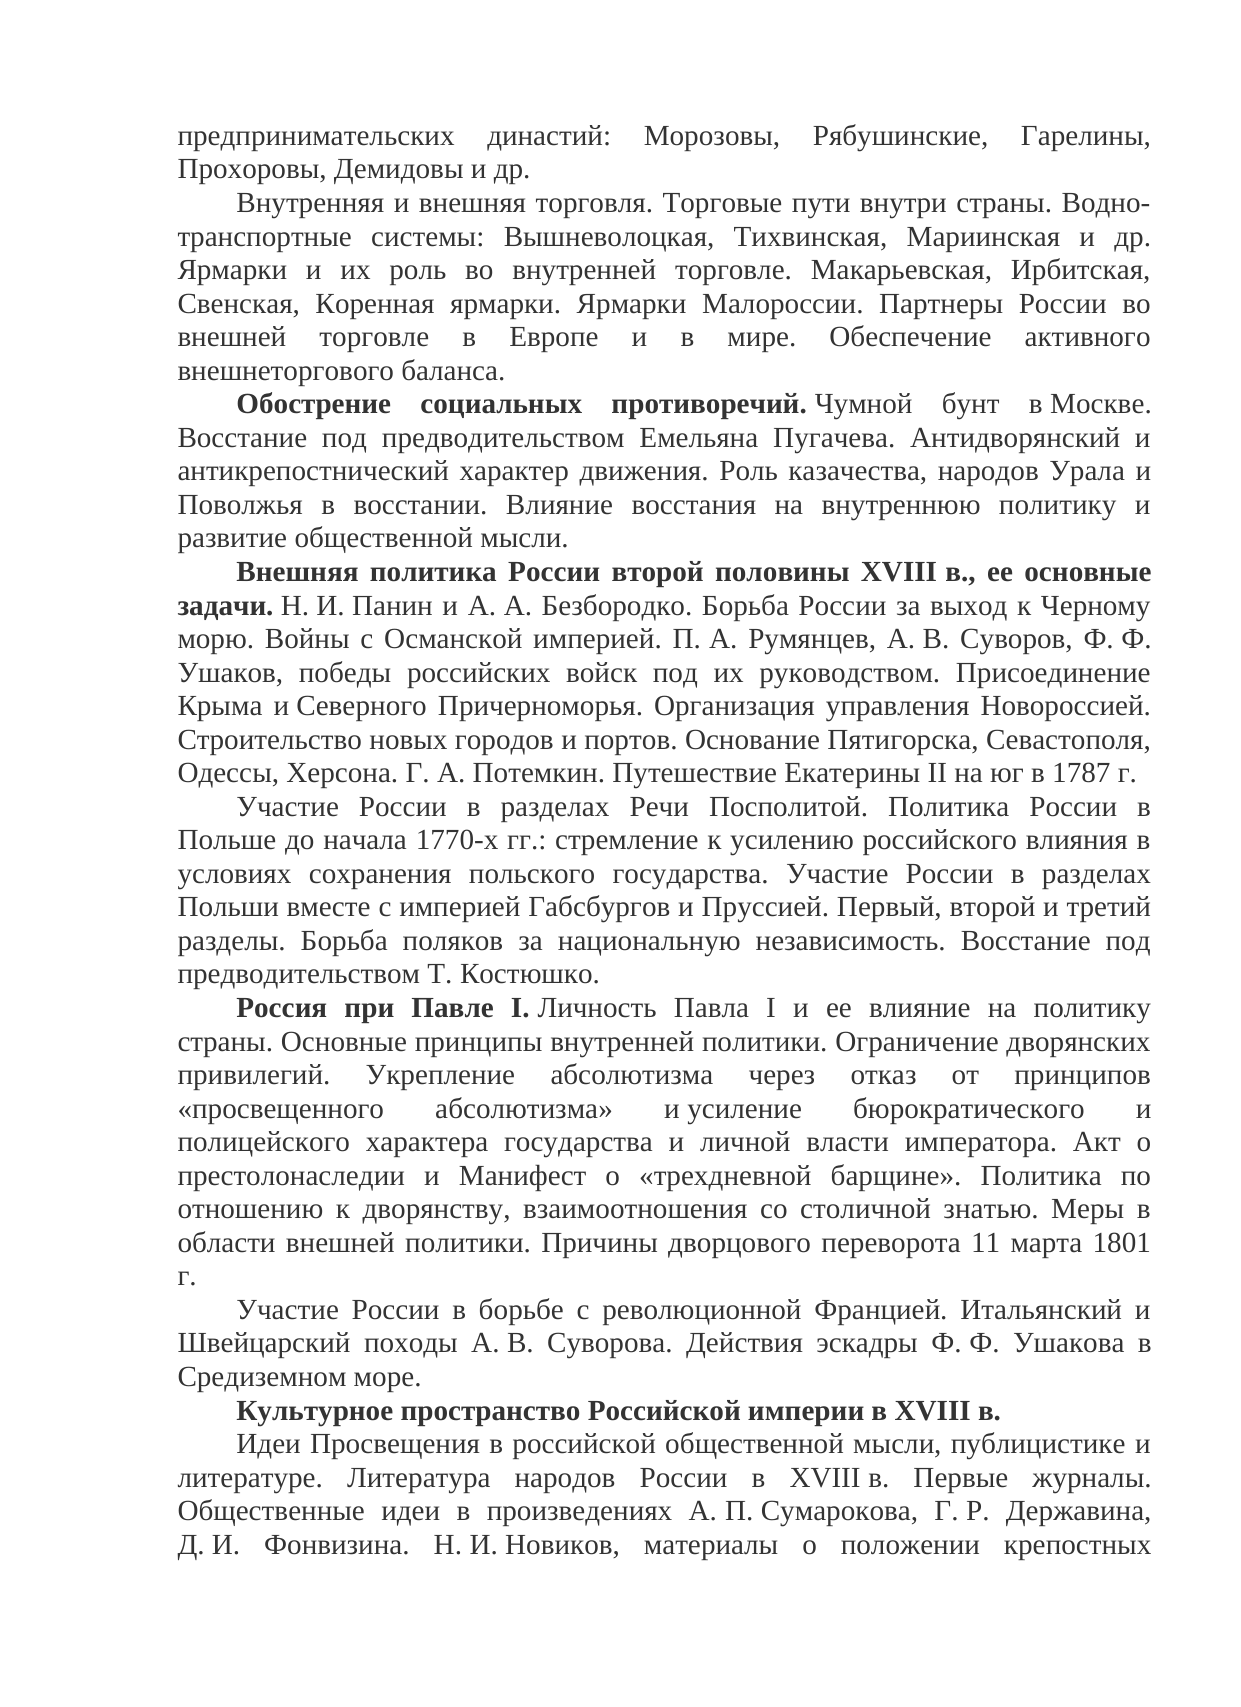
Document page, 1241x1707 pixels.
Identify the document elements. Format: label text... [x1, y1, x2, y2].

text Россия при Павле I. Личность Павла I и ее влияние на политику страны. Основные принципы внутренней политики. Ограничение дворянских привилегий. Укрепление абсолютизма через отказ от принципов «просвещенного абсолютизма» и усиление бюрократического и полицейского характера государства и личной власти императора. Акт о престолонаследии и Манифест о «трехдневной барщине». Политика по отношению к дворянству, взаимоотношения со столичной знатью. Меры в области внешней политики. Причины дворцового переворота 11 марта 1801 г. [177, 990, 1152, 1292]
text Культурное пространство Российской империи в XVIII в. [177, 1393, 1152, 1426]
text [177, 1426, 1152, 1560]
text Внешняя политика России второй половины XVIII в., ее основные задачи. Н. И. Панин и А. А. Безбородко. Борьба России за выход к Черному морю. Войны с Османской империей. П. А. Румянцев, А. В. Суворов, Ф. Ф. Ушаков, победы российских войск под их руководством. Присоединение Крыма и Северного Причерноморья. Организация управления Новороссией. Строительство новых городов и портов. Основание Пятигорска, Севастополя, Одессы, Херсона. Г. А. Потемкин. Путешествие Екатерины II на юг в 1787 г. [177, 554, 1152, 789]
text Участие России в борьбе с революционной Францией. Итальянский и Швейцарский походы А. В. Суворова. Действия эскадры Ф. Ф. Ушакова в Средиземном море. [177, 1292, 1152, 1393]
text Обострение социальных противоречий. Чумной бунт в Москве. Восстание под предводительством Емельяна Пугачева. Антидворянский и антикрепостнический характер движения. Роль казачества, народов Урала и Поволжья в восстании. Влияние восстания на внутреннюю политику и развитие общественной мысли. [177, 386, 1152, 554]
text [177, 118, 1152, 185]
text Участие России в разделах Речи Посполитой. Политика России в Польше до начала 1770-х гг.: стремление к усилению российского влияния в условиях сохранения польского государства. Участие России в разделах Польши вместе с империей Габсбургов и Пруссией. Первый, второй и третий разделы. Борьба поляков за национальную независимость. Восстание под предводительством Т. Костюшко. [177, 789, 1152, 990]
text Внутренняя и внешняя торговля. Торговые пути внутри страны. Водно-транспортные системы: Вышневолоцкая, Тихвинская, Мариинская и др. Ярмарки и их роль во внутренней торговле. Макарьевская, Ирбитская, Свенская, Коренная ярмарки. Ярмарки Малороссии. Партнеры России во внешней торговле в Европе и в мире. Обеспечение активного внешнеторгового баланса. [177, 185, 1152, 386]
